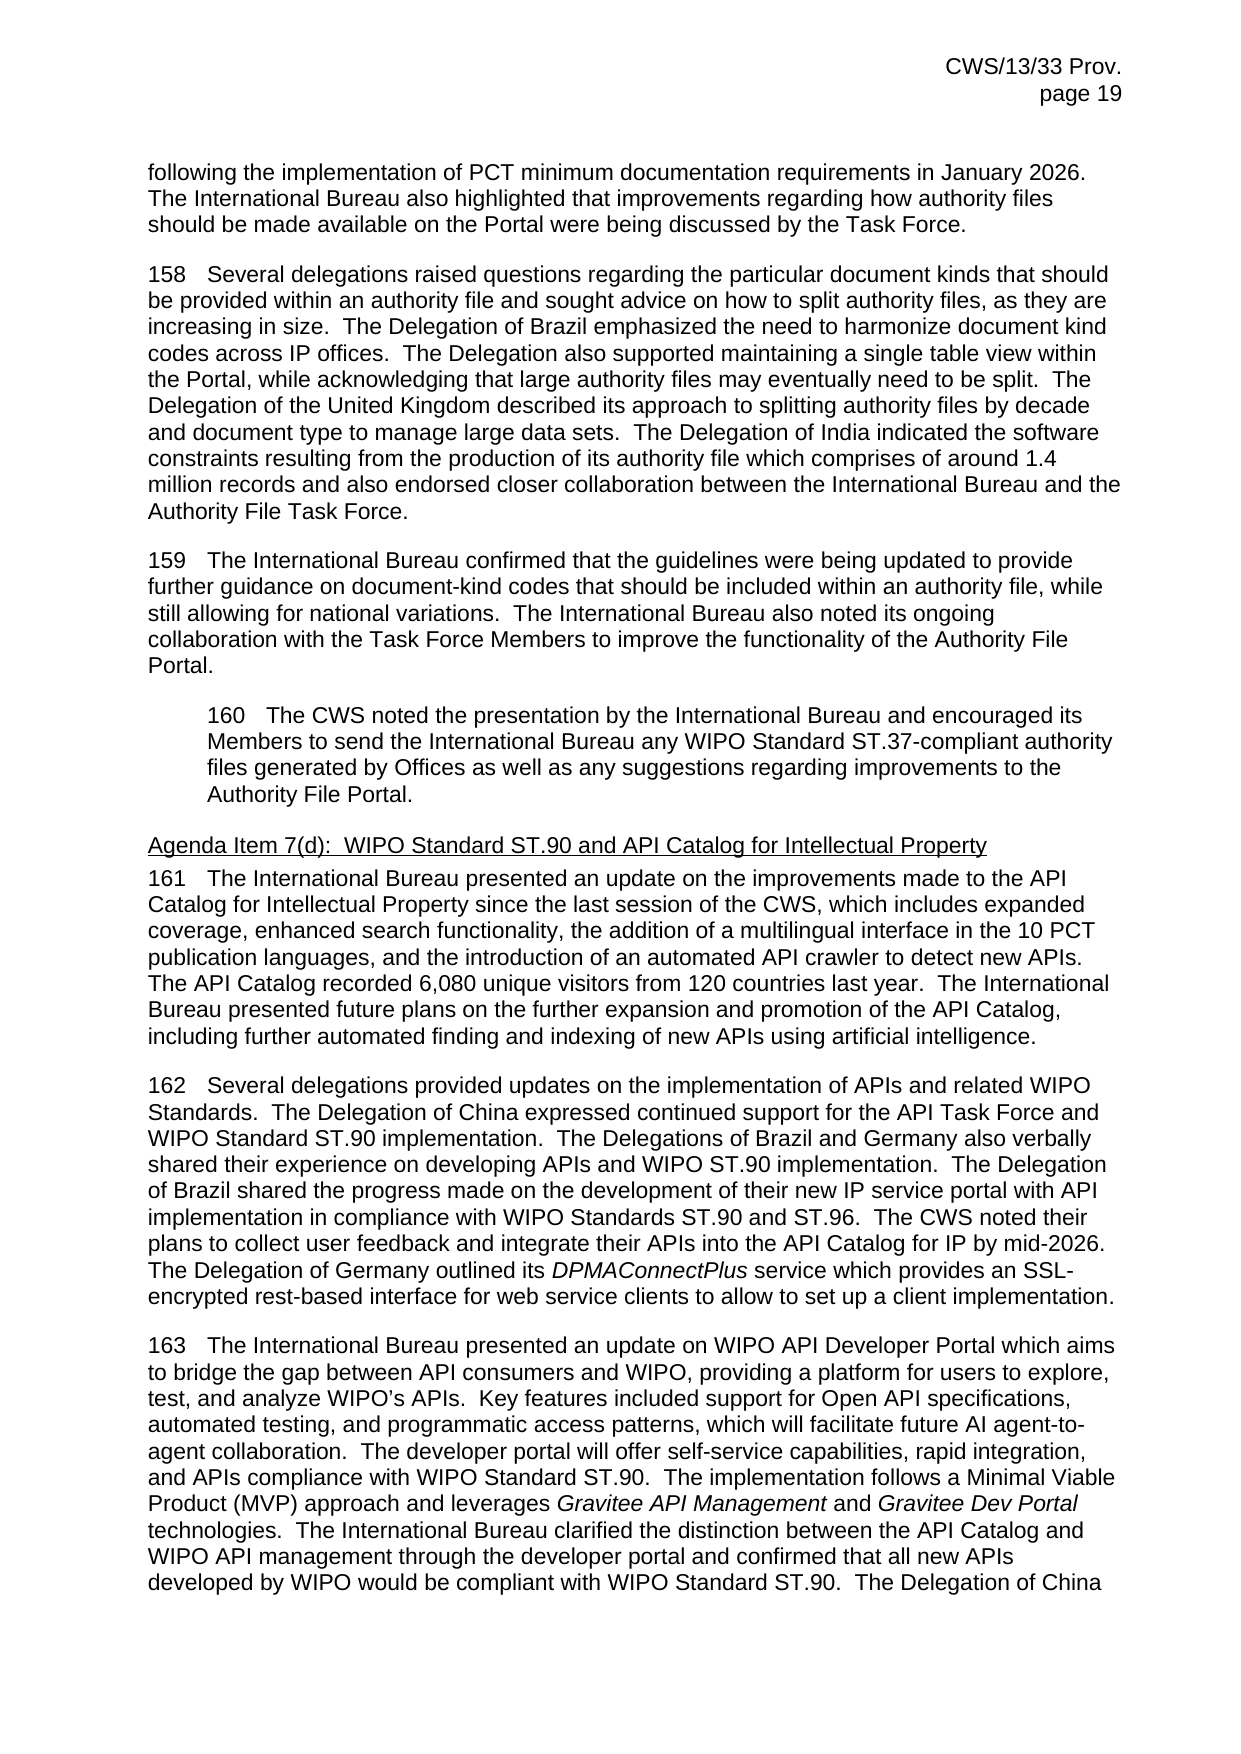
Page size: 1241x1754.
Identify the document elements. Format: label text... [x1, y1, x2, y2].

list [148, 158, 1122, 238]
list The International Bureau presented an update on the improvements made to the API Catalog for Intellectual Property since the last session of the CWS, which includes expanded coverage, enhanced search functionality, the addition of a multilingual interface in the 10 PCT publication languages, and the introduction of an automated API crawler to detect new APIs. The API Catalog recorded 6,080 unique visitors from 120 countries last year. The International Bureau presented future plans on the further expansion and promotion of the API Catalog, including further automated finding and indexing of new APIs using artificial intelligence. [148, 865, 1122, 1049]
subtitle Agenda Item 7(d): WIPO Standard ST.90 and API Catalog for Intellectual Property [148, 832, 1122, 858]
list Several delegations raised questions regarding the particular document kinds that should be provided within an authority file and sought advice on how to split authority files, as they are increasing in size. The Delegation of Brazil emphasized the need to harmonize document kind codes across IP offices. The Delegation also supported maintaining a single table view within the Portal, while acknowledging that large authority files may eventually need to be split. The Delegation of the United Kingdom described its approach to splitting authority files by decade and document type to manage large data sets. The Delegation of India indicated the software constraints resulting from the production of its authority file which comprises of around 1.4 million records and also endorsed closer collaboration between the International Bureau and the Authority File Task Force. [148, 261, 1122, 524]
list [148, 1332, 1122, 1596]
list Several delegations provided updates on the implementation of APIs and related WIPO Standards. The Delegation of China expressed continued support for the API Task Force and WIPO Standard ST.90 implementation. The Delegations of Brazil and Germany also verbally shared their experience on developing APIs and WIPO ST.90 implementation. The Delegation of Brazil shared the progress made on the development of their new IP service portal with API implementation in compliance with WIPO Standards ST.90 and ST.96. The CWS noted their plans to collect user feedback and integrate their APIs into the API Catalog for IP by mid-2026. The Delegation of Germany outlined its DPMAConnectPlus service which provides an SSL-encrypted rest-based interface for web service clients to allow to set up a client implementation. [148, 1072, 1122, 1309]
list The CWS noted the presentation by the International Bureau and encouraged its Members to send the International Bureau any WIPO Standard ST.37-compliant authority files generated by Offices as well as any suggestions regarding improvements to the Authority File Portal. [207, 702, 1122, 807]
list The International Bureau confirmed that the guidelines were being updated to provide further guidance on document-kind codes that should be included within an authority file, while still allowing for national variations. The International Bureau also noted its ongoing collaboration with the Task Force Members to improve the functionality of the Authority File Portal. [148, 547, 1122, 679]
